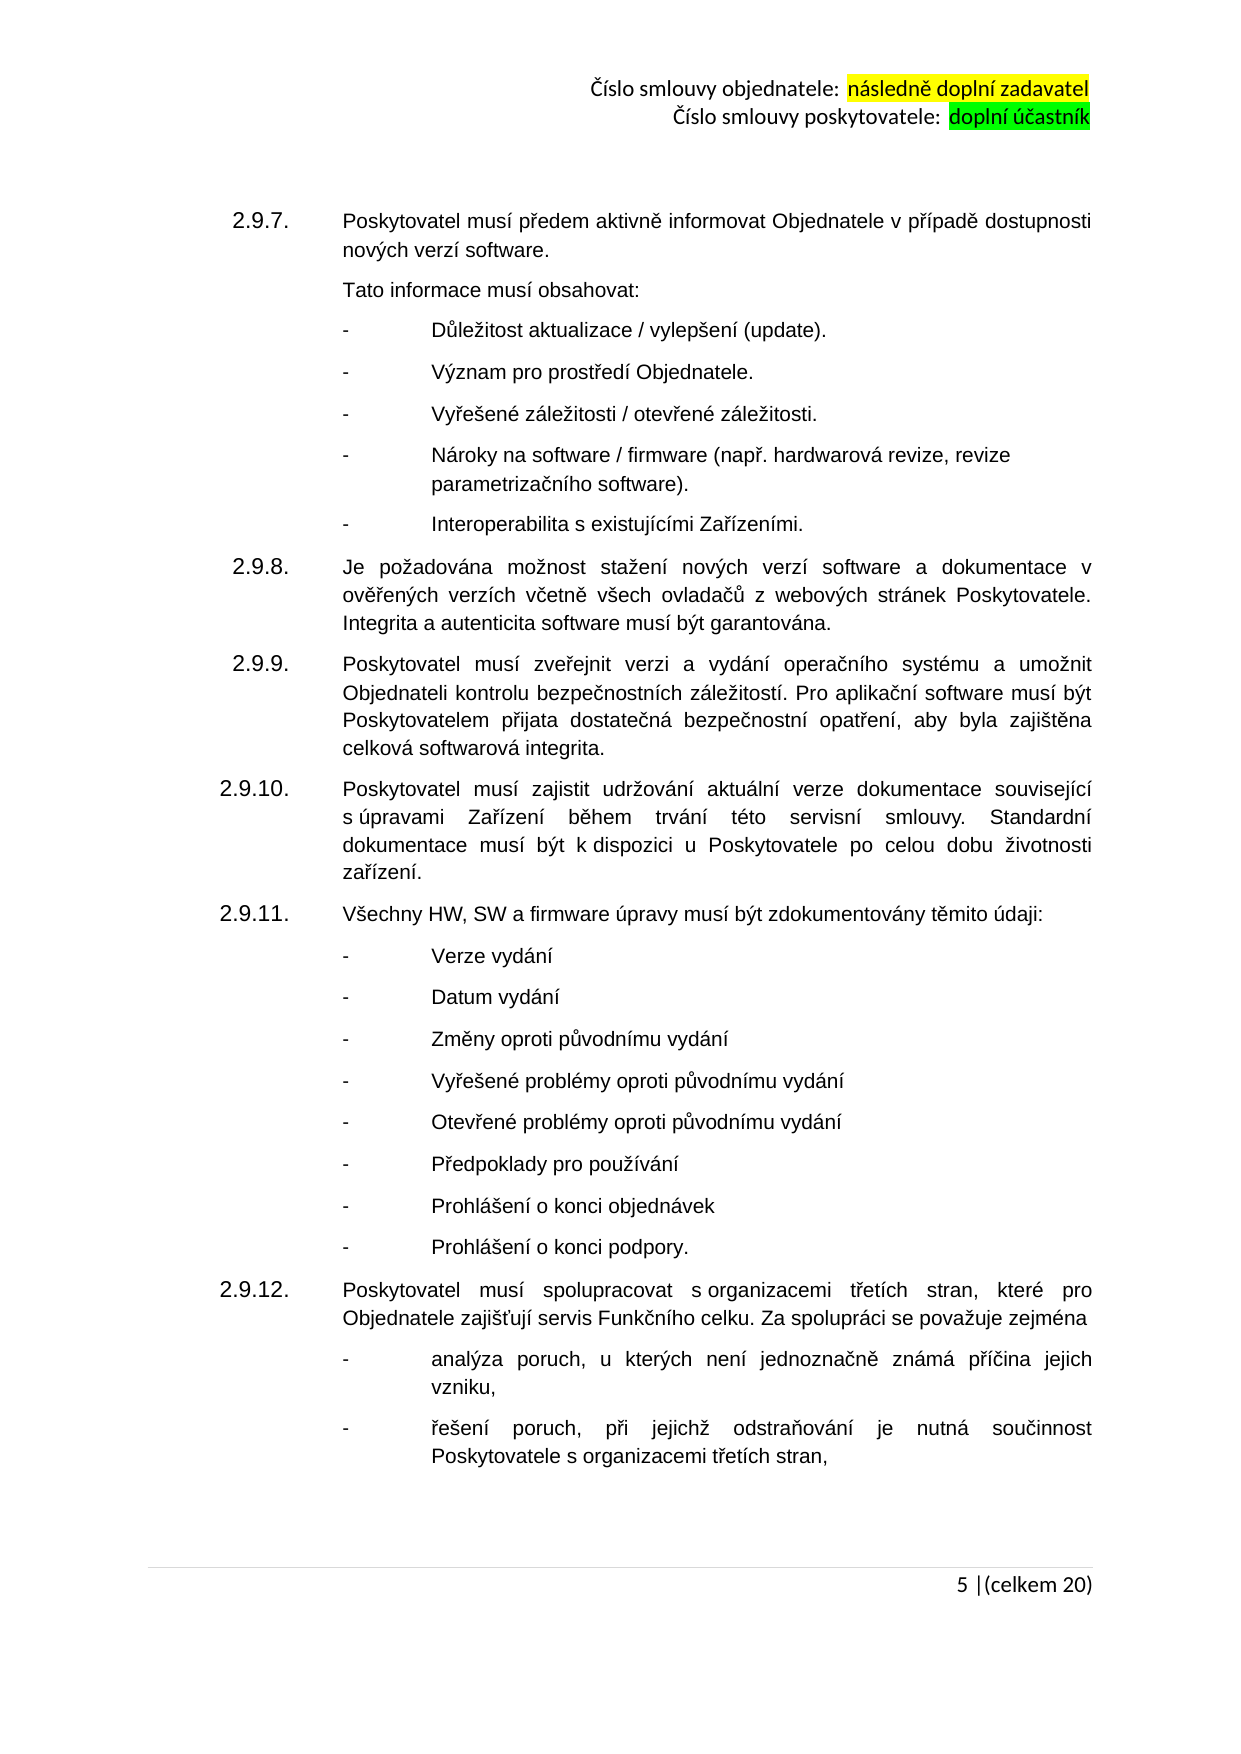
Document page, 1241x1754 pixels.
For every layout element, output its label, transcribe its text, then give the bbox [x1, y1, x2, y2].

subtitle Je požadována možnost stažení nových verzí software a dokumentace v ověřených verzích včetně všech ovladačů z webových stránek Poskytovatele. Integrita a autenticita software musí být garantována. [289, 553, 1093, 634]
list Význam pro prostředí Objednatele. [342, 359, 1093, 384]
list Interoperabilita s existujícími Zařízeními. [342, 511, 1093, 537]
subtitle Všechny HW, SW a firmware úpravy musí být zdokumentovány těmito údaji: [289, 900, 1093, 927]
list řešení poruch, při jejichž odstraňování je nutná součinnost Poskytovatele s organizacemi třetích stran, [342, 1415, 1093, 1468]
subtitle Poskytovatel musí zajistit udržování aktuální verze dokumentace související s úpravami Zařízení během trvání této servisní smlouvy. Standardní dokumentace musí být k dispozici u Poskytovatele po celou dobu životnosti zařízení. [289, 775, 1093, 884]
subtitle Poskytovatel musí předem aktivně informovat Objednatele v případě dostupnosti nových verzí software. [289, 207, 1093, 261]
list Verze vydání [342, 943, 1093, 968]
list Změny oproti původnímu vydání [342, 1026, 1093, 1052]
list Důležitost aktualizace / vylepšení (update). [342, 317, 1093, 343]
subtitle Poskytovatel musí spolupracovat s organizacemi třetích stran, které pro Objednatele zajišťují servis Funkčního celku. Za spolupráci se považuje zejména [289, 1276, 1093, 1330]
list Otevřené problémy oproti původnímu vydání [342, 1109, 1093, 1135]
list Vyřešené problémy oproti původnímu vydání [342, 1068, 1093, 1093]
list Datum vydání [342, 984, 1093, 1010]
list analýza poruch, u kterých není jednoznačně známá příčina jejich vzniku, [342, 1346, 1093, 1399]
list Vyřešené záležitosti / otevřené záležitosti. [342, 401, 1093, 426]
list Tato informace musí obsahovat: [342, 277, 1093, 301]
subtitle Poskytovatel musí zveřejnit verzi a vydání operačního systému a umožnit Objednateli kontrolu bezpečnostních záležitostí. Pro aplikační software musí být Poskytovatelem přijata dostatečná bezpečnostní opatření, aby byla zajištěna celková softwarová integrita. [289, 650, 1093, 759]
list Předpoklady pro používání [342, 1151, 1093, 1177]
list Prohlášení o konci objednávek [342, 1193, 1093, 1218]
list Prohlášení o konci podpory. [342, 1234, 1093, 1260]
list Nároky na software / firmware (např. hardwarová revize, revize parametrizačního software). [342, 442, 1093, 495]
